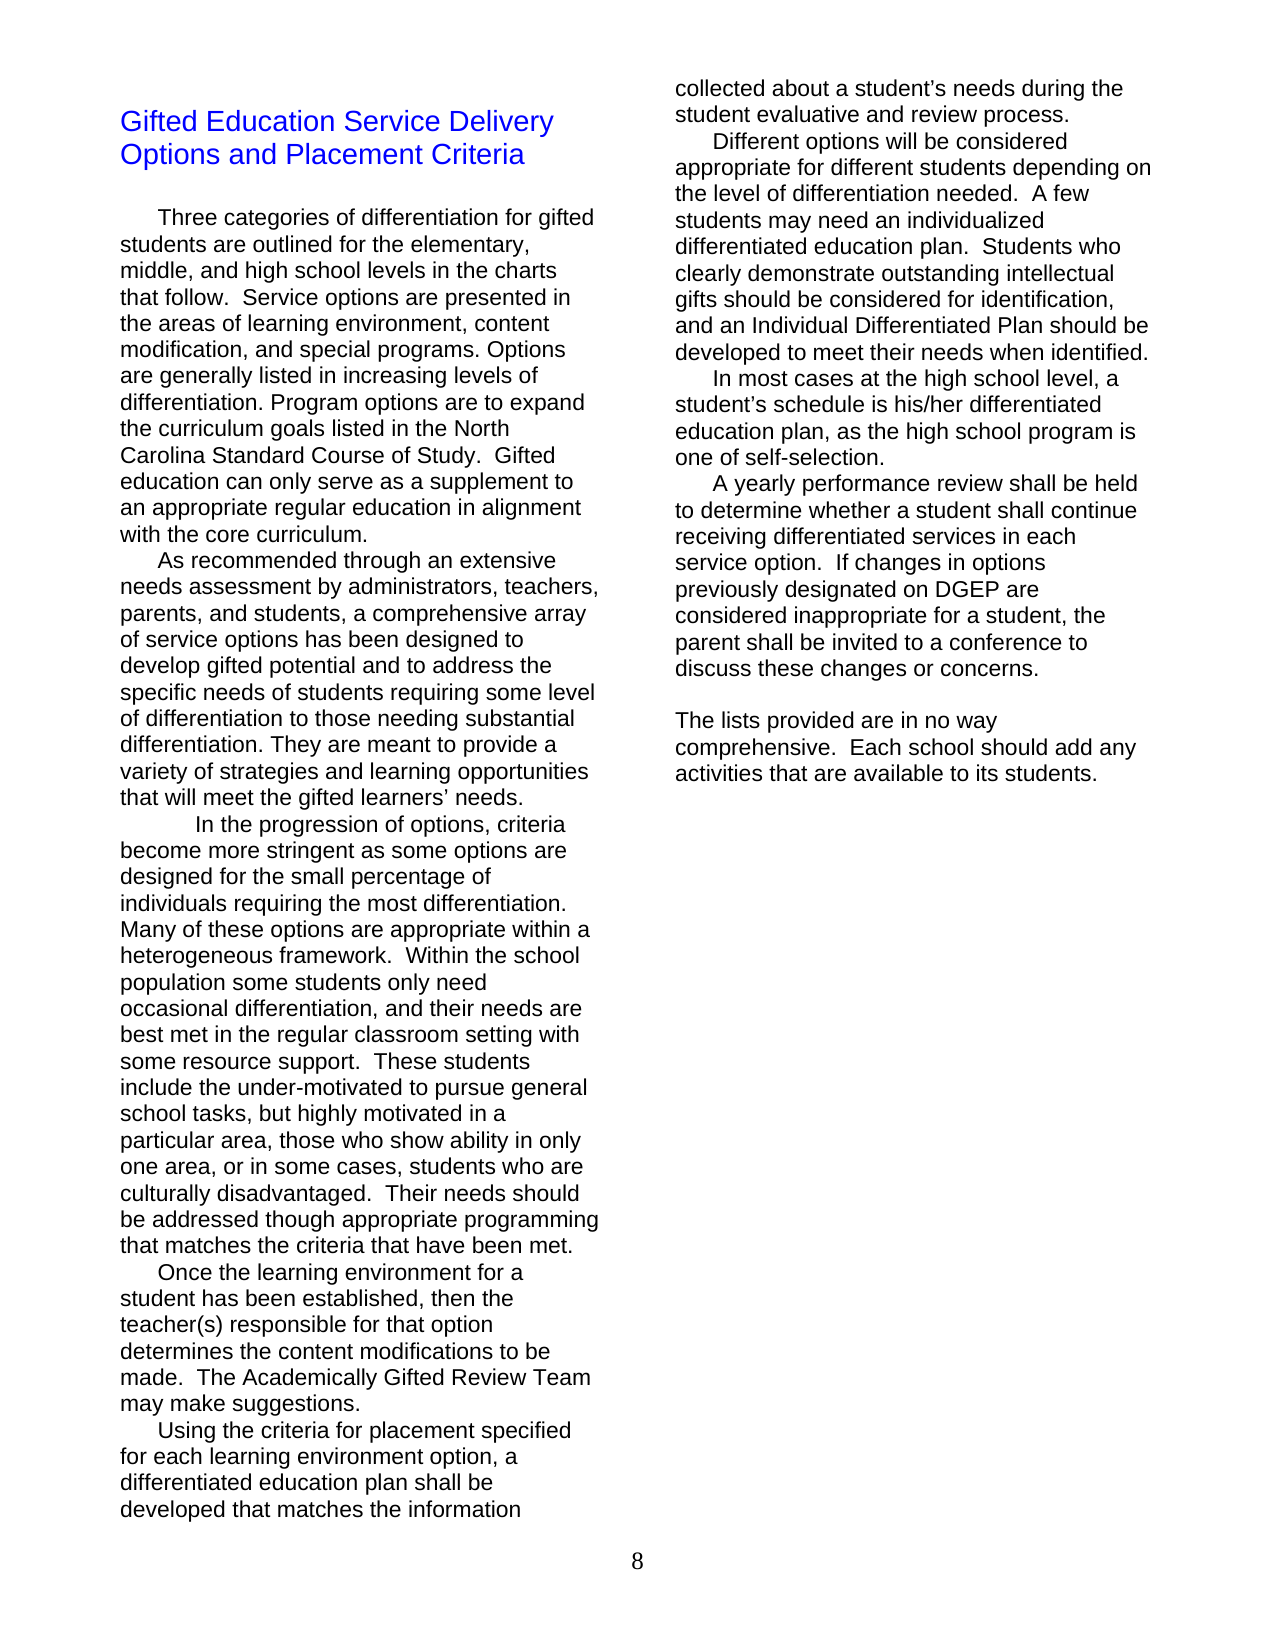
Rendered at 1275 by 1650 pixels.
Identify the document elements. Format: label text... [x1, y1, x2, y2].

text Using the criteria for placement specified for each learning environment option, a differentiated education plan shall be developed that matches the information collected about a student’s needs during the student evaluative and review process. [675, 75, 1155, 128]
text Three categories of differentiation for gifted students are outlined for the elementary, middle, and high school levels in the charts that follow. Service options are presented in the areas of learning environment, content modification, and special programs. Options are generally listed in increasing levels of differentiation. Program options are to expand the curriculum goals listed in the North Carolina Standard Course of Study. Gifted education can only serve as a supplement to an appropriate regular education in alignment with the core curriculum. [120, 204, 600, 547]
text Once the learning environment for a student has been established, then the teacher(s) responsible for that option determines the content modifications to be made. The Academically Gifted Review Team may make suggestions. [120, 1258, 600, 1417]
text As recommended through an extensive needs assessment by administrators, teachers, parents, and students, a comprehensive array of service options has been designed to develop gifted potential and to address the specific needs of students requiring some level of differentiation to those needing substantial differentiation. They are meant to provide a variety of strategies and learning opportunities that will meet the gifted learners’ needs. [120, 547, 600, 811]
text Gifted Education Service Delivery Options and Placement Criteria [120, 104, 600, 171]
text the level of differentiation needed. A few students may need an individualized differentiated education plan. Students who clearly demonstrate outstanding intellectual gifts should be considered for identification, and an Individual Differentiated Plan should be developed to meet their needs when identified. [675, 180, 1155, 365]
text Different options will be considered appropriate for different students depending on [675, 128, 1155, 180]
text In most cases at the high school level, a student’s schedule is his/her differentiated education plan, as the high school program is one of self-selection. [675, 365, 1155, 470]
text Using the criteria for placement specified for each learning environment option, a differentiated education plan shall be developed that matches the information collected about a student’s needs during the student evaluative and review process. [120, 1417, 600, 1522]
text A yearly performance review shall be held to determine whether a student shall continue receiving differentiated services in each service option. If changes in options previously designated on DGEP are considered inappropriate for a student, the parent shall be invited to a conference to discuss these changes or concerns. [675, 470, 1155, 681]
text The lists provided are in no way comprehensive. Each school should add any activities that are available to its students. [675, 707, 1155, 787]
text In the progression of options, criteria become more stringent as some options are designed for the small percentage of individuals requiring the most differentiation. Many of these options are appropriate within a heterogeneous framework. Within the school population some students only need occasional differentiation, and their needs are best met in the regular classroom setting with some resource support. These students include the under-motivated to pursue general school tasks, but highly motivated in a particular area, those who show ability in only one area, or in some cases, students who are culturally disadvantaged. Their needs should be addressed though appropriate programming that matches the criteria that have been met. [120, 811, 600, 1258]
